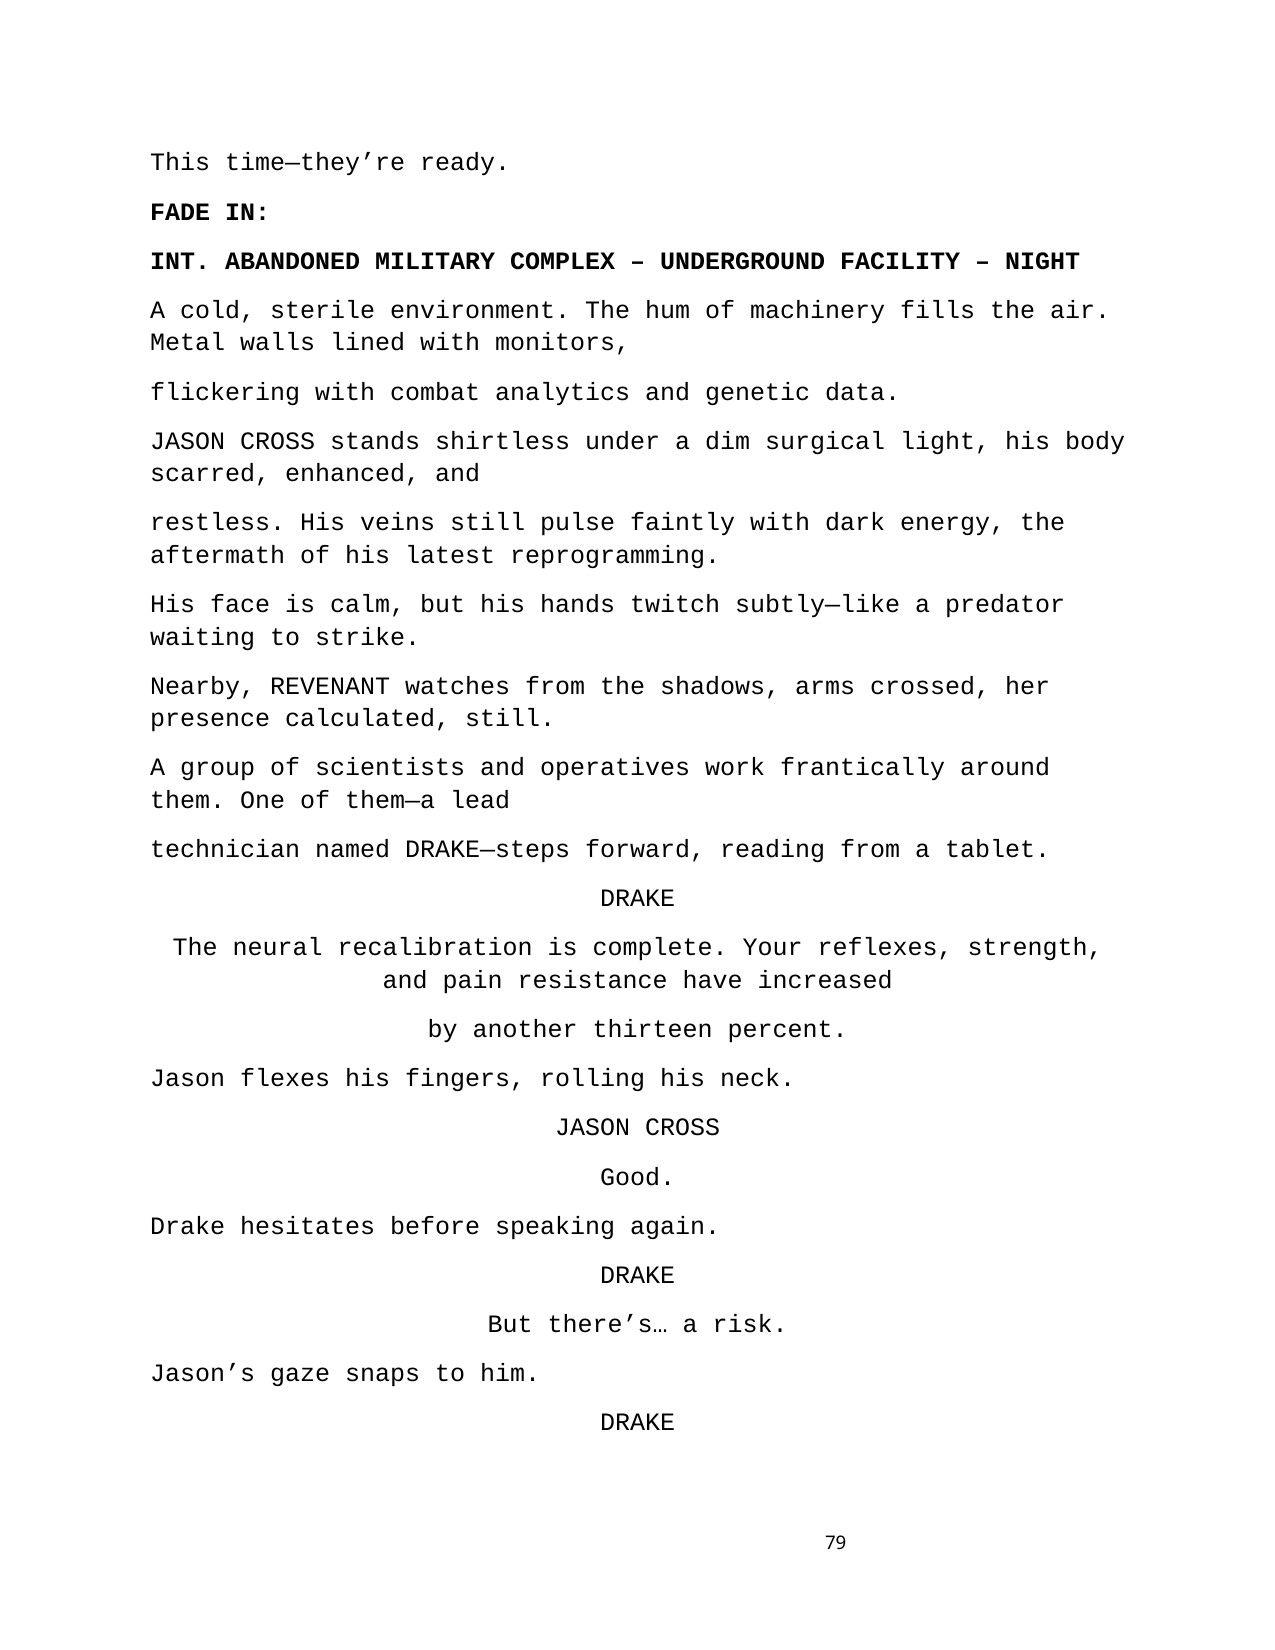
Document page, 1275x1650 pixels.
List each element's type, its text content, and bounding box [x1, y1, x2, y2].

text This time—they’re ready. [150, 150, 1125, 178]
text Nearby, REVENANT watches from the shadows, arms crossed, her presence calculated, still. [150, 673, 1125, 734]
text A group of scientists and operatives work frantically around them. One of them—a lead [150, 755, 1125, 816]
text But there’s… a risk. [150, 1312, 1125, 1340]
text JASON CROSS stands shirtless under a dim surgical light, his body scarred, enhanced, and [150, 428, 1125, 489]
text DRAKE [150, 886, 1125, 914]
text Jason’s gaze snaps to him. [150, 1361, 1125, 1389]
text Good. [150, 1164, 1125, 1192]
text FADE IN: [150, 199, 1125, 227]
text JASON CROSS [150, 1115, 1125, 1143]
text A cold, sterile environment. The hum of machinery fills the air. Metal walls lined with monitors, [150, 297, 1125, 358]
text by another thirteen percent. [150, 1017, 1125, 1045]
text restless. His veins still pulse faintly with dark energy, the aftermath of his latest reprogramming. [150, 510, 1125, 571]
text The neural recalibration is complete. Your reflexes, strength, and pain resistance have increased [150, 935, 1125, 996]
text flickering with combat analytics and genetic data. [150, 379, 1125, 407]
text Drake hesitates before speaking again. [150, 1213, 1125, 1242]
text INT. ABANDONED MILITARY COMPLEX – UNDERGROUND FACILITY – NIGHT [150, 248, 1125, 277]
text Jason flexes his fingers, rolling his neck. [150, 1066, 1125, 1094]
text DRAKE [150, 1410, 1125, 1438]
text DRAKE [150, 1262, 1125, 1291]
text technician named DRAKE—steps forward, reading from a tablet. [150, 837, 1125, 865]
text His face is calm, but his hands twitch subtly—like a predator waiting to strike. [150, 592, 1125, 652]
